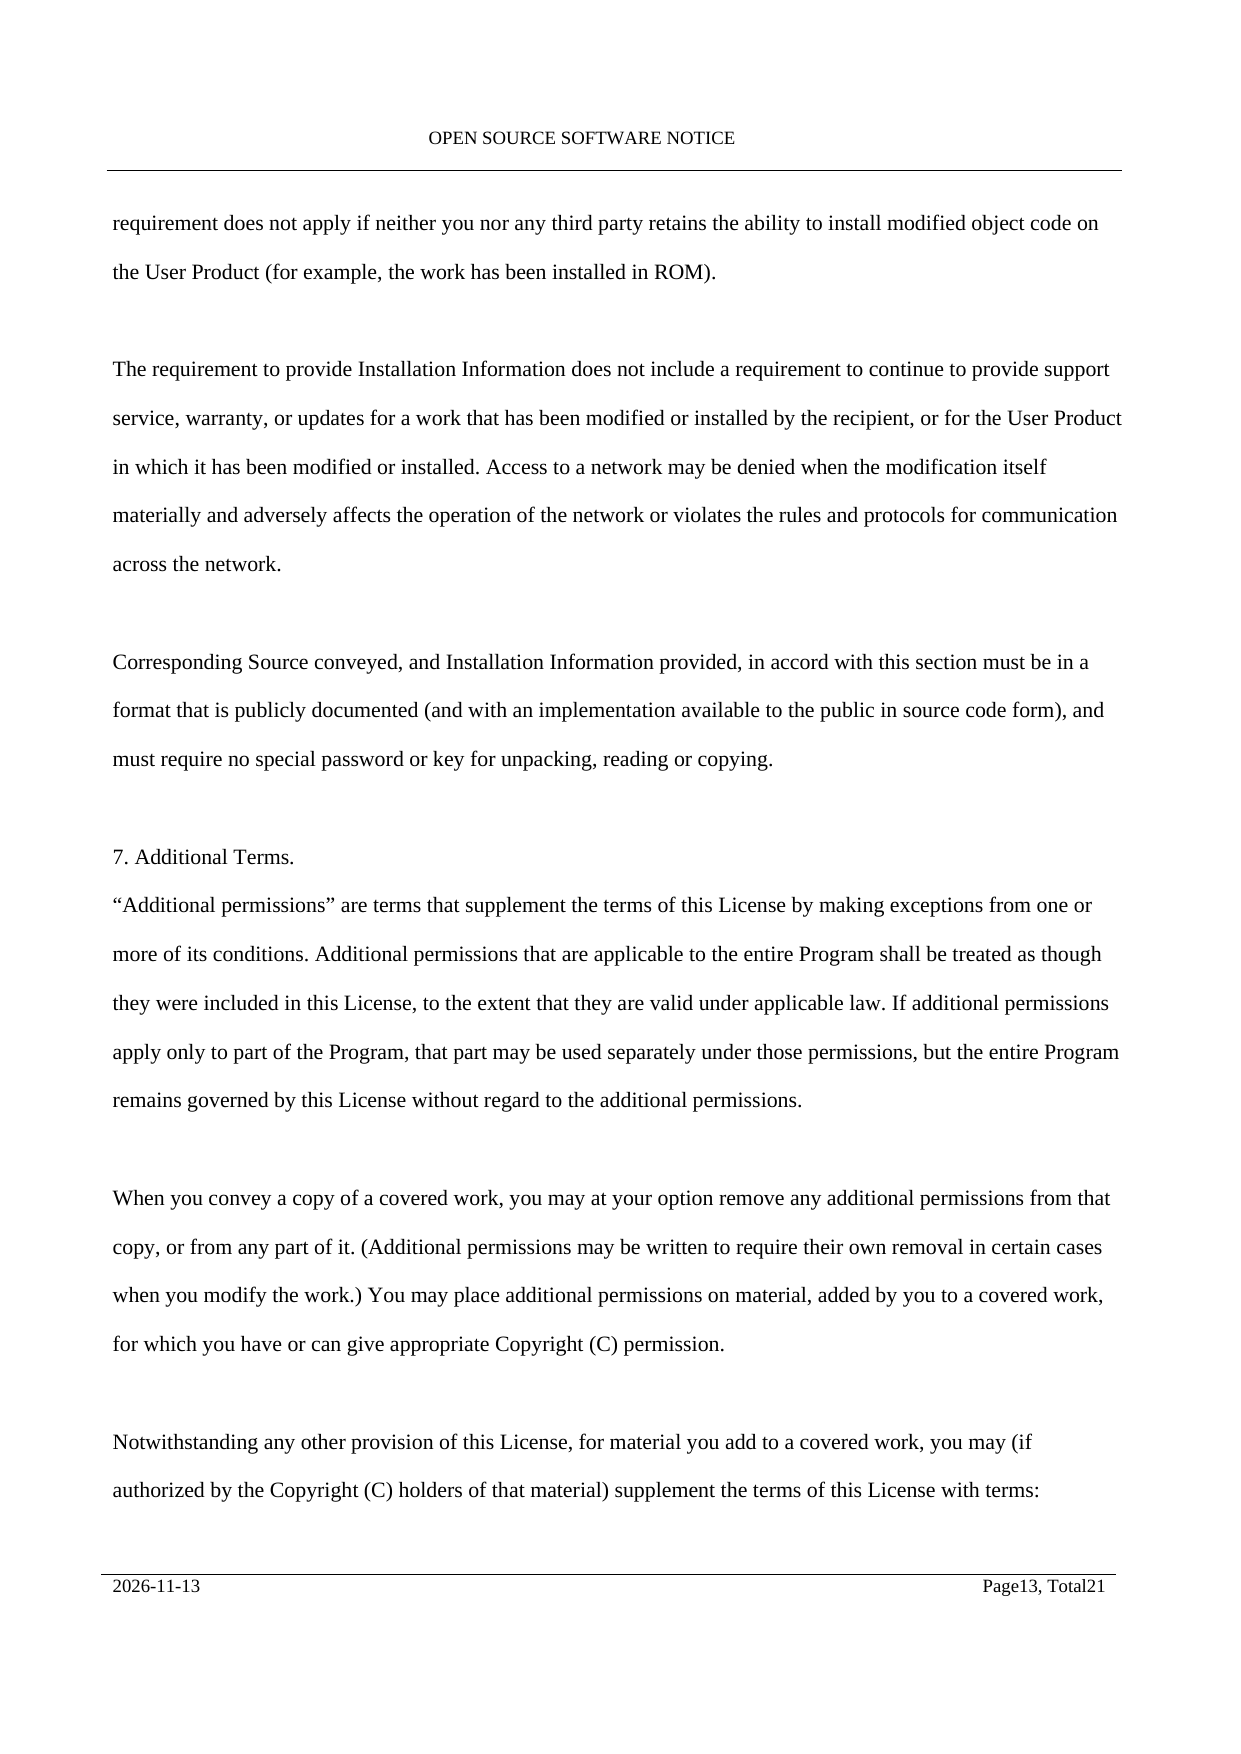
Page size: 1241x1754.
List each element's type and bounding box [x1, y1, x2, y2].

text [112, 206, 1128, 1506]
